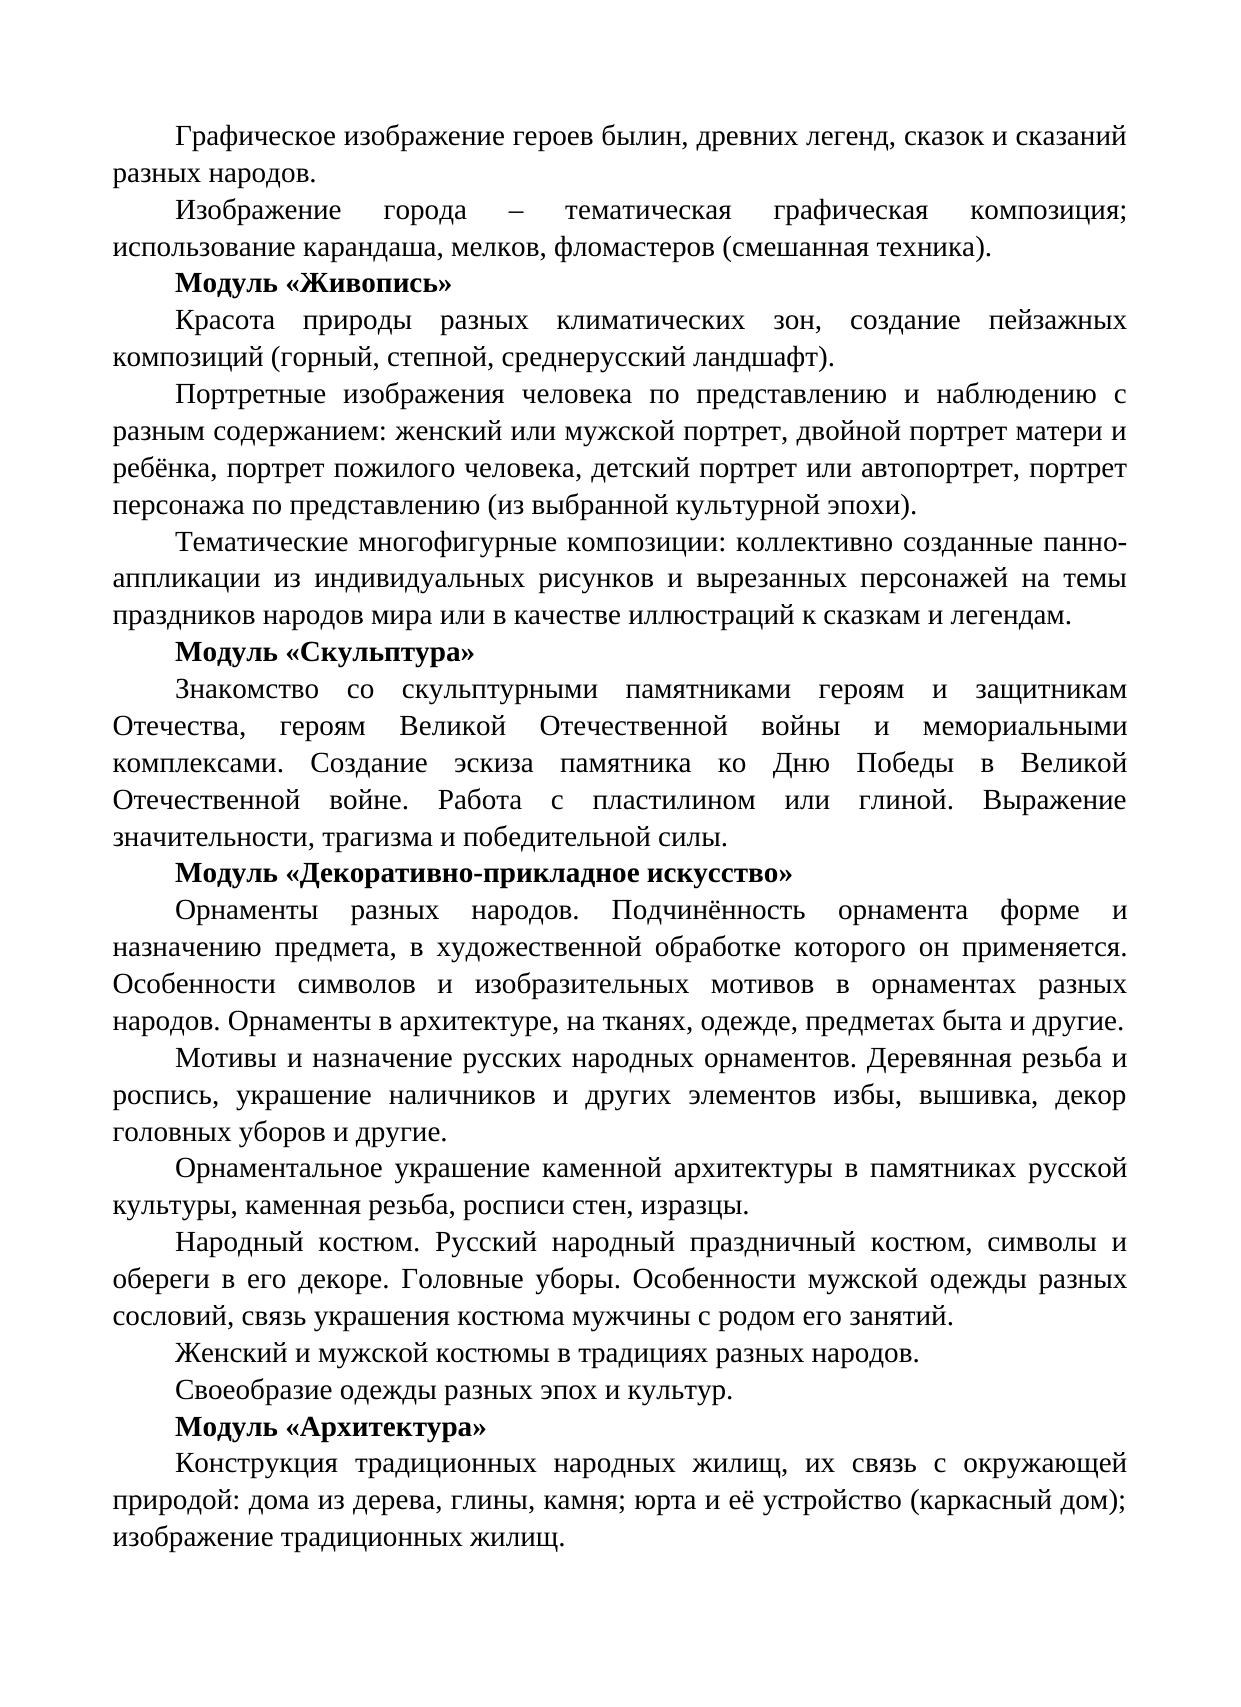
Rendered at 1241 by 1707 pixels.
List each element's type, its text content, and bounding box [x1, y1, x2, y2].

text Народный костюм. Русский народный праздничный костюм, символы и обереги в его декоре. Головные уборы. Особенности мужской одежды разных сословий, связь украшения костюма мужчины с родом его занятий. [112, 1224, 1128, 1332]
text Портретные изображения человека по представлению и наблюдению с разным содержанием: женский или мужской портрет, двойной портрет матери и ребёнка, портрет пожилого человека, детский портрет или автопортрет, портрет персонажа по представлению (из выбранной культурной эпохи). [112, 376, 1128, 520]
text Своеобразие одежды разных эпох и культур. [112, 1372, 1128, 1405]
text Модуль «Скульптура» [112, 634, 1128, 668]
text Женский и мужской костюмы в традициях разных народов. [112, 1335, 1128, 1368]
text Графическое изображение героев былин, древних легенд, сказок и сказаний разных народов. [112, 118, 1128, 188]
text Конструкция традиционных народных жилищ, их связь с окружающей природой: дома из дерева, глины, камня; юрта и её устройство (каркасный дом); изображение традиционных жилищ. [112, 1446, 1128, 1553]
text Орнаментальное украшение каменной архитектуры в памятниках русской культуры, каменная резьба, росписи стен, изразцы. [112, 1151, 1128, 1221]
text Модуль «Живопись» [112, 266, 1128, 299]
text Знакомство со скульптурными памятниками героям и защитникам Отечества, героям Великой Отечественной войны и мемориальными комплексами. Создание эскиза памятника ко Дню Победы в Великой Отечественной войне. Работа с пластилином или глиной. Выражение значительности, трагизма и победительной силы. [112, 671, 1128, 852]
text Тематические многофигурные композиции: коллективно созданные панно-аппликации из индивидуальных рисунков и вырезанных персонажей на темы праздников народов мира или в качестве иллюстраций к сказкам и легендам. [112, 524, 1128, 631]
text Мотивы и назначение русских народных орнаментов. Деревянная резьба и роспись, украшение наличников и других элементов избы, вышивка, декор головных уборов и другие. [112, 1040, 1128, 1147]
text Красота природы разных климатических зон, создание пейзажных композиций (горный, степной, среднерусский ландшафт). [112, 302, 1128, 373]
text Изображение города – тематическая графическая композиция; использование карандаша, мелков, фломастеров (смешанная техника). [112, 192, 1128, 262]
text Орнаменты разных народов. Подчинённость орнамента форме и назначению предмета, в художественной обработке которого он применяется. Особенности символов и изобразительных мотивов в орнаментах разных народов. Орнаменты в архитектуре, на тканях, одежде, предметах быта и другие. [112, 892, 1128, 1037]
text Модуль «Декоративно-прикладное искусство» [112, 856, 1128, 889]
text Модуль «Архитектура» [112, 1409, 1128, 1442]
